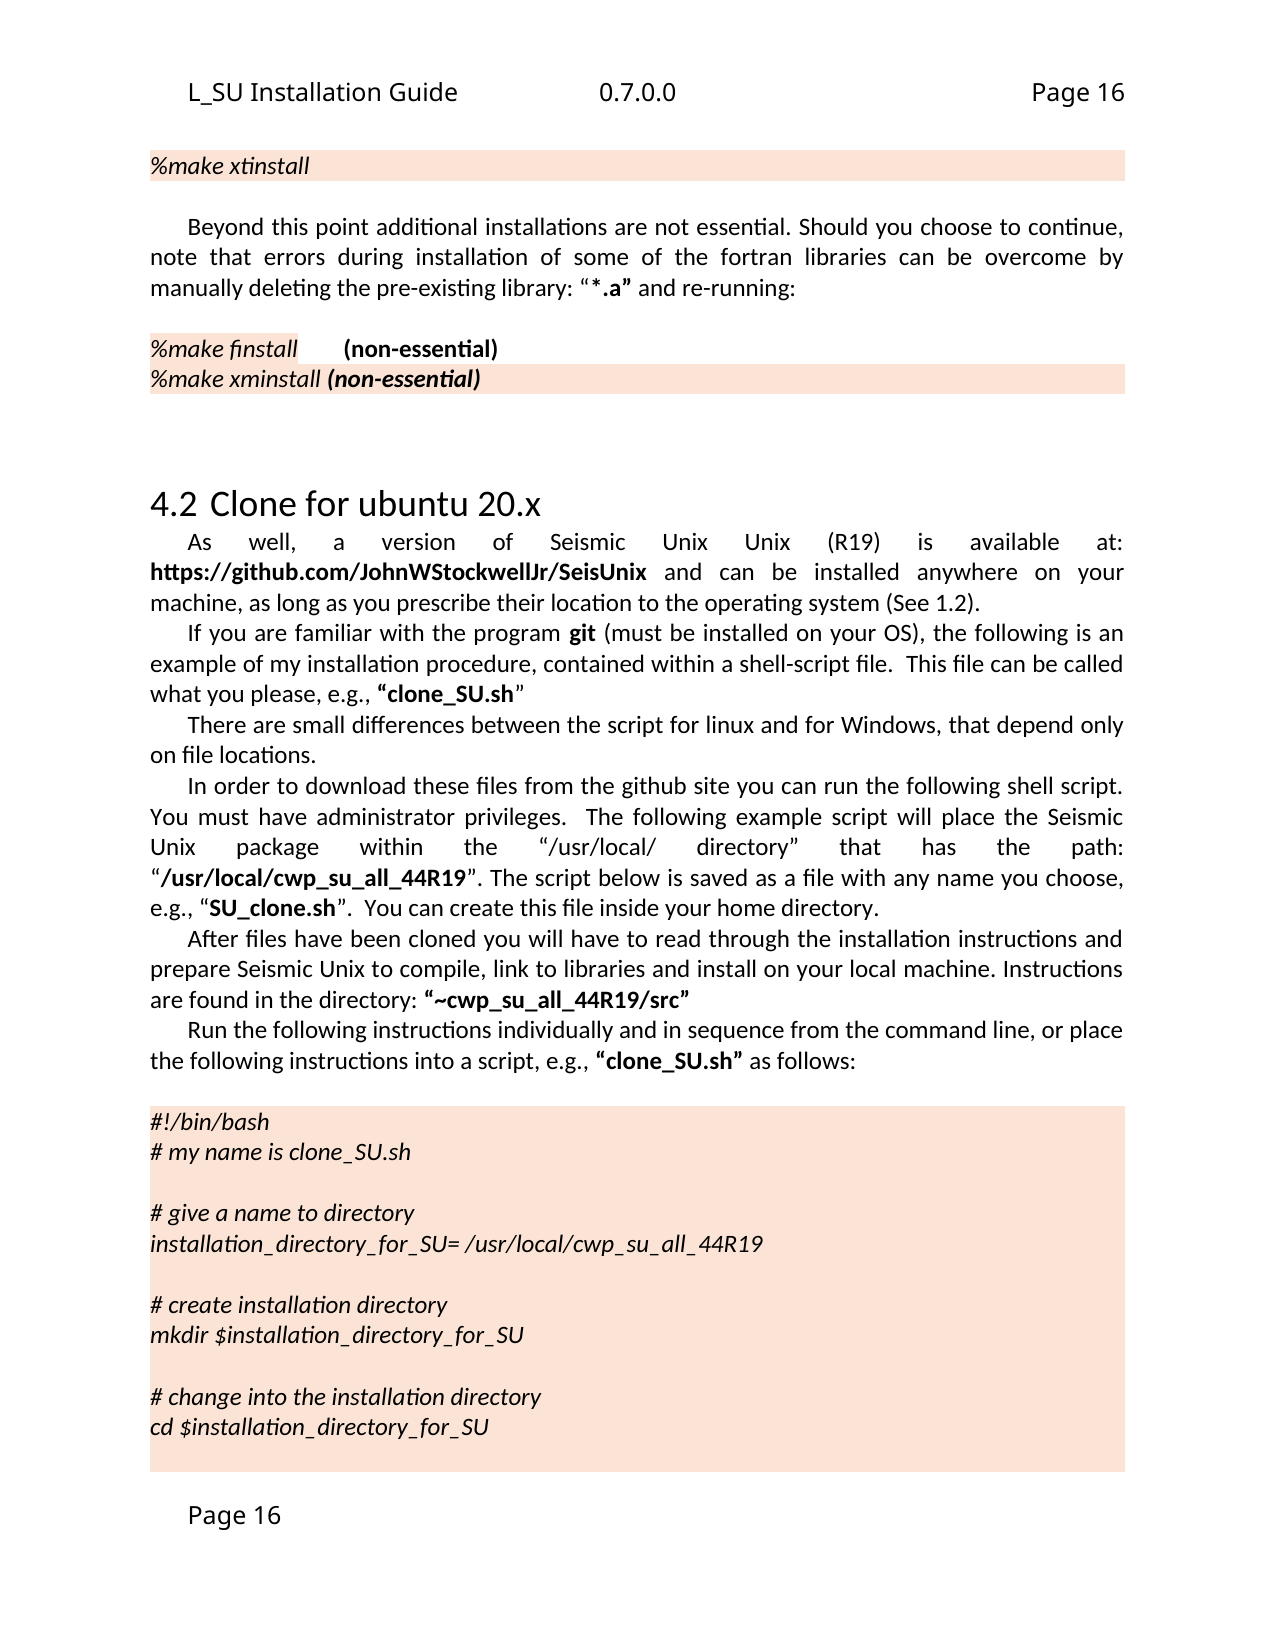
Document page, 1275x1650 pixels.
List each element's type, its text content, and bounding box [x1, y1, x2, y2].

text # create installation directory [150, 1289, 1125, 1319]
text # change into the installation directory [150, 1381, 1125, 1411]
text #!/bin/bash [150, 1106, 1125, 1136]
text cd $installation_directory_for_SU [150, 1411, 1125, 1442]
text %make xtinstall [150, 150, 1125, 181]
text There are small differences between the script for linux and for Windows, that depend only on file locations. [150, 709, 1125, 770]
text # my name is clone_SU.sh [150, 1136, 1125, 1167]
text # give a name to directory [150, 1197, 1125, 1228]
text Beyond this point additional installations are not essential. Should you choose to continue, note that errors during installation of some of the fortran libraries can be overcome by manually deleting the pre-existing library: “*.a” and re-running: [150, 211, 1125, 303]
text In order to download these files from the github site you can run the following shell script. You must have administrator privileges. The following example script will place the Seismic Unix package within the “/usr/local/ directory” that has the path: “/usr/local/cwp_su_all_44R19”. The script below is saved as a file with any name you choose, e.g., “SU_clone.sh”. You can create this file inside your home directory. [150, 770, 1125, 923]
text If you are familiar with the program git (must be installed on your OS), the following is an example of my installation procedure, contained within a shell-script file. This file can be called what you please, e.g., “clone_SU.sh” [150, 618, 1125, 709]
text mkdir $installation_directory_for_SU [150, 1319, 1125, 1350]
text %make finstall (non-essential) [298, 333, 1125, 364]
text installation_directory_for_SU= /usr/local/cwp_su_all_44R19 [150, 1228, 1125, 1258]
text Run the following instructions individually and in sequence from the command line, or place the following instructions into a script, e.g., “clone_SU.sh” as follows: [150, 1014, 1125, 1075]
text As well, a version of Seismic Unix Unix (R19) is available at: https://github.com/JohnWStockwellJr/SeisUnix and can be installed anywhere on your machine, as long as you prescribe their location to the operating system (See 1.2). [150, 526, 1125, 618]
text After files have been cloned you will have to read through the installation instructions and prepare Seismic Unix to compile, link to libraries and install on your local machine. Instructions are found in the directory: “~cwp_su_all_44R19/src” [150, 923, 1125, 1014]
text %make xminstall (non-essential) [150, 364, 1125, 394]
subtitle Clone for ubuntu 20.x [150, 480, 1125, 526]
